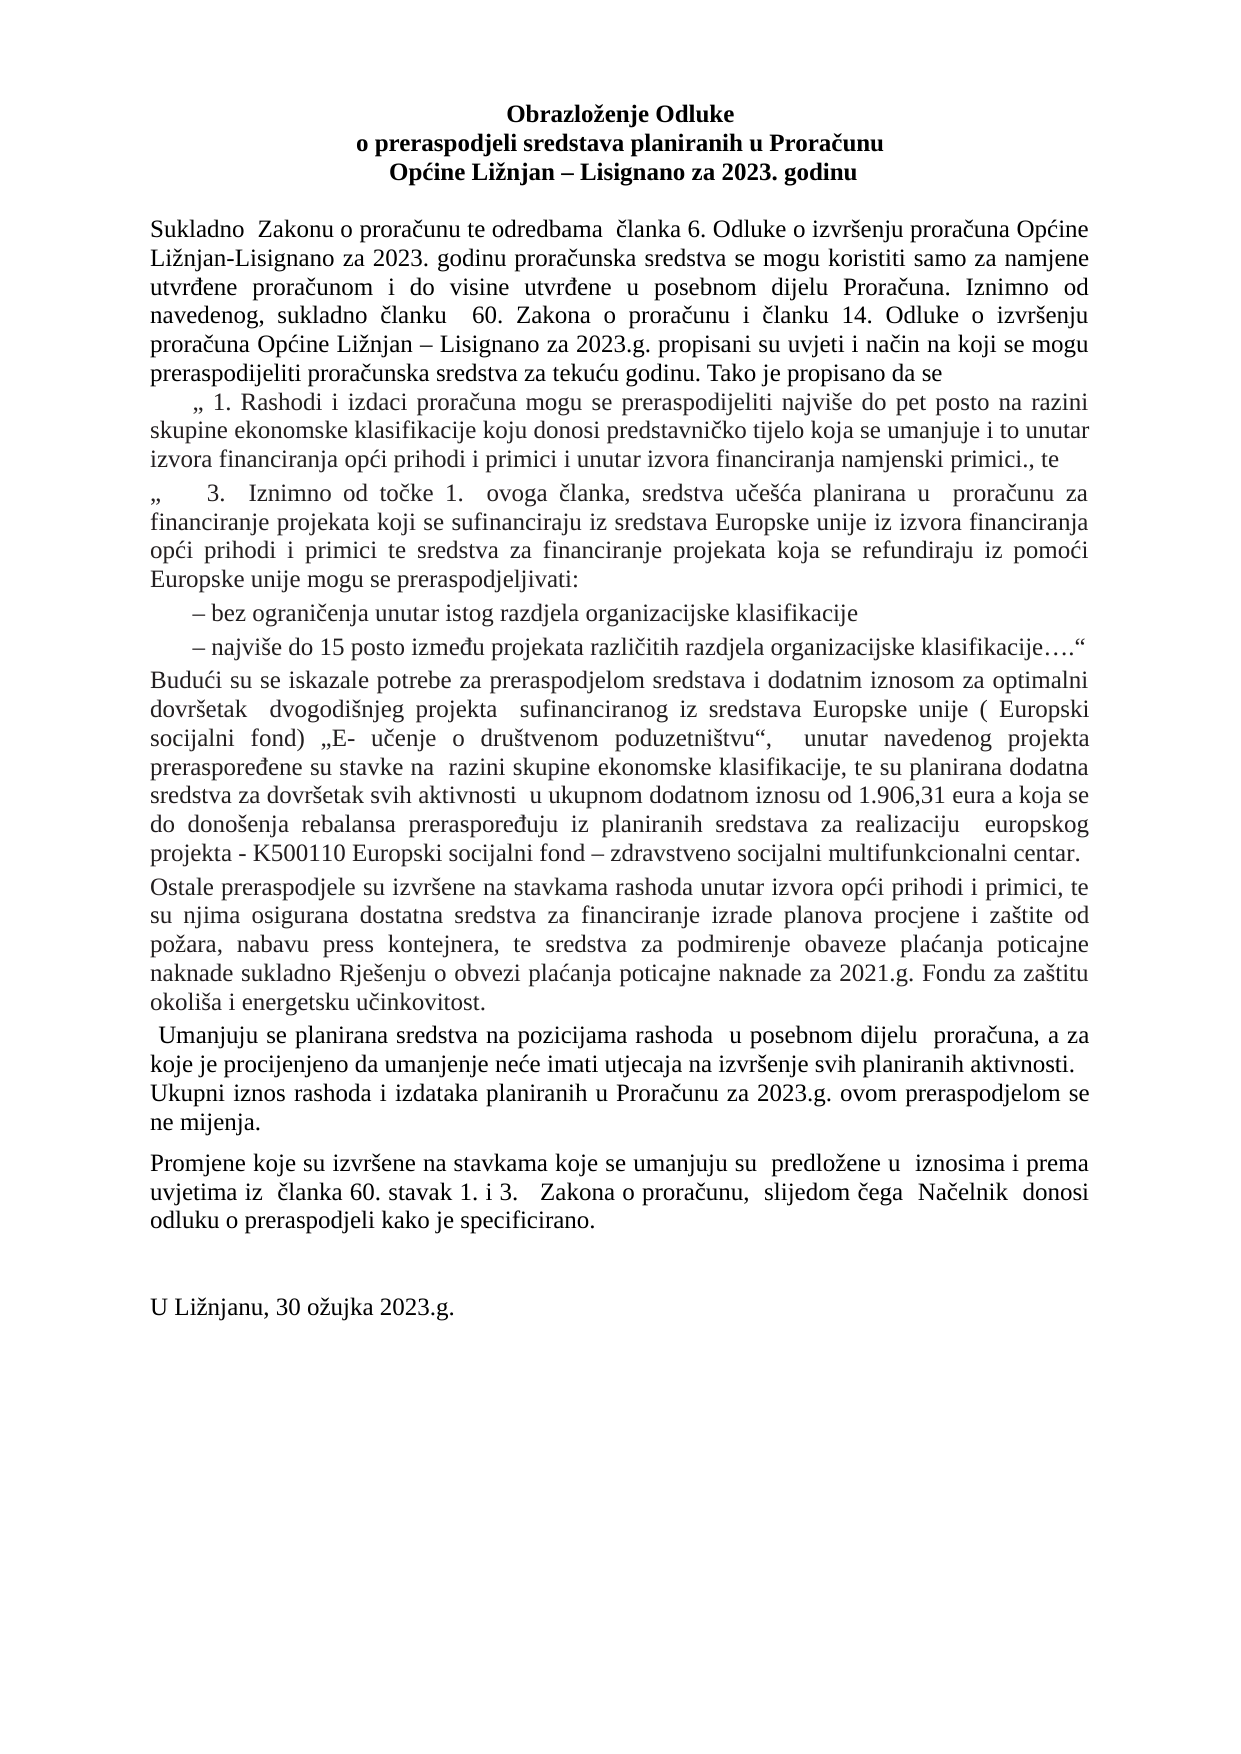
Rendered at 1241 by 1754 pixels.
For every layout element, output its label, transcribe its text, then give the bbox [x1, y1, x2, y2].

text Obrazloženje Odluke [150, 99, 1090, 128]
text Ostale preraspodjele su izvršene na stavkama rashoda unutar izvora opći prihodi i primici, te su njima osigurana dostatna sredstva za financiranje izrade planova procjene i zaštite od požara, nabavu press kontejnera, te sredstva za podmirenje obaveze plaćanja poticajne naknade sukladno Rješenju o obvezi plaćanja poticajne naknade za 2021.g. Fondu za zaštitu okoliša i energetsku učinkovitost. [150, 872, 1090, 1015]
text „ 1. Rashodi i izdaci proračuna mogu se preraspodijeliti najviše do pet posto na razini skupine ekonomske klasifikacije koju donosi predstavničko tijelo koja se umanjuje i to unutar izvora financiranja opći prihodi i primici i unutar izvora financiranja namjenski primici., te [150, 387, 1090, 473]
text Budući su se iskazale potrebe za preraspodjelom sredstava i dodatnim iznosom za optimalni dovršetak dvogodišnjeg projekta sufinanciranog iz sredstava Europske unije ( Europski socijalni fond) „E- učenje o društvenom poduzetništvu“, unutar navedenog projekta preraspoređene su stavke na razini skupine ekonomske klasifikacije, te su planirana dodatna sredstva za dovršetak svih aktivnosti u ukupnom dodatnom iznosu od 1.906,31 eura a koja se do donošenja rebalansa preraspoređuju iz planiranih sredstava za realizaciju europskog projekta - K500110 Europski socijalni fond – zdravstveno socijalni multifunkcionalni centar. [150, 665, 1090, 867]
text Ukupni iznos rashoda i izdataka planiranih u Proračunu za 2023.g. ovom preraspodjelom se ne mijenja. [150, 1078, 1090, 1135]
text – bez ograničenja unutar istog razdjela organizacijske klasifikacije [150, 598, 1090, 627]
text – najviše do 15 posto između projekata različitih razdjela organizacijske klasifikacije….“ [150, 632, 1090, 660]
text o preraspodjeli sredstava planiranih u Proračunu [150, 128, 1090, 157]
text Umanjuju se planirana sredstva na pozicijama rashoda u posebnom dijelu proračuna, a za koje je procijenjeno da umanjenje neće imati utjecaja na izvršenje svih planiranih aktivnosti. [150, 1020, 1090, 1078]
text Promjene koje su izvršene na stavkama koje se umanjuju su predložene u iznosima i prema uvjetima iz članka 60. stavak 1. i 3. Zakona o proračunu, slijedom čega Načelnik donosi odluku o preraspodjeli kako je specificirano. [150, 1148, 1090, 1234]
text U Ližnjanu, 30 ožujka 2023.g. [150, 1292, 1090, 1320]
text Općine Ližnjan – Lisignano za 2023. godinu [150, 157, 1090, 185]
text „ 3. Iznimno od točke 1. ovoga članka, sredstva učešća planirana u proračunu za financiranje projekata koji se sufinanciraju iz sredstava Europske unije iz izvora financiranja opći prihodi i primici te sredstva za financiranje projekata koja se refundiraju iz pomoći Europske unije mogu se preraspodjeljivati: [150, 478, 1090, 593]
text Sukladno Zakonu o proračunu te odredbama članka 6. Odluke o izvršenju proračuna Općine Ližnjan-Lisignano za 2023. godinu proračunska sredstva se mogu koristiti samo za namjene utvrđene proračunom i do visine utvrđene u posebnom dijelu Proračuna. Iznimno od navedenog, sukladno članku 60. Zakona o proračunu i članku 14. Odluke o izvršenju proračuna Općine Ližnjan – Lisignano za 2023.g. propisani su uvjeti i način na koji se mogu preraspodijeliti proračunska sredstva za tekuću godinu. Tako je propisano da se [150, 214, 1090, 387]
